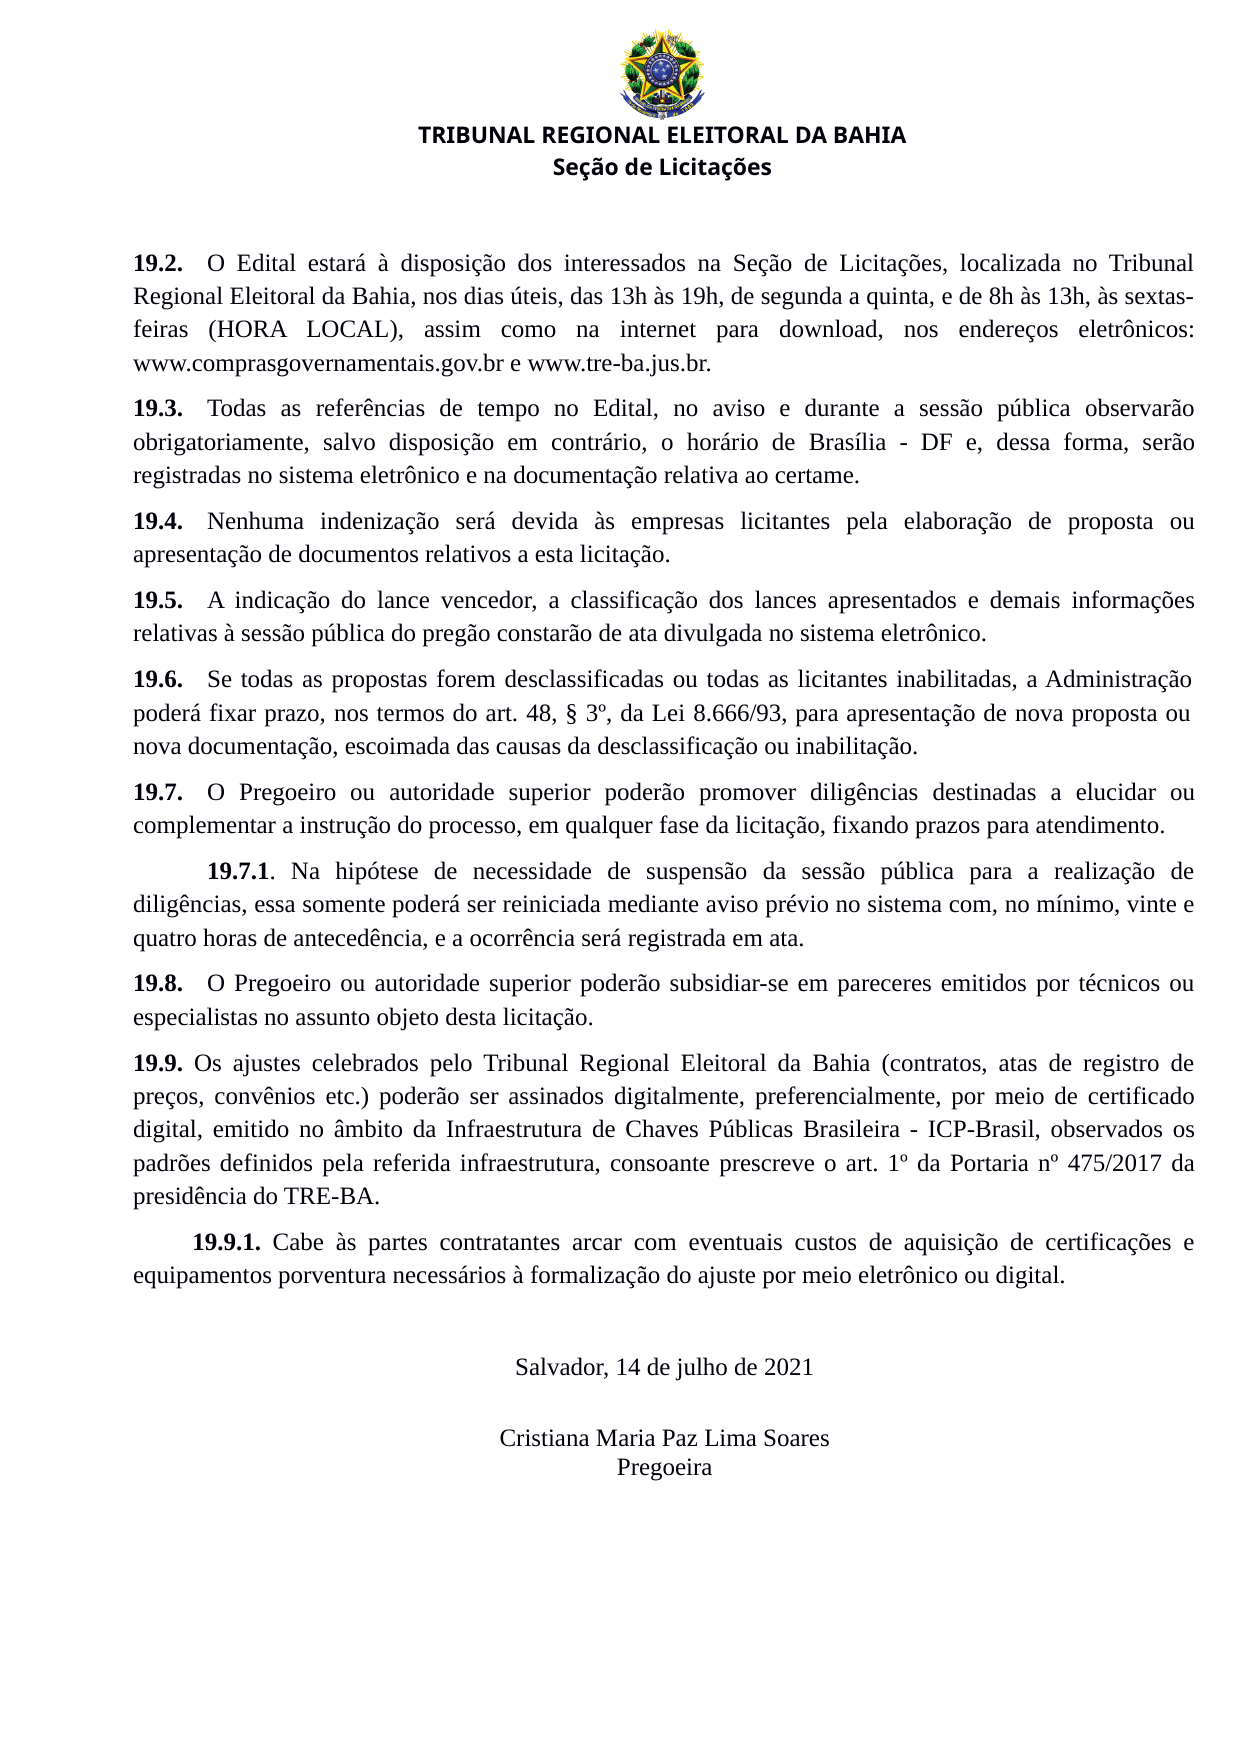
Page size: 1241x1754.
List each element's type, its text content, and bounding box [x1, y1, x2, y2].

text 19.2. O Edital estará à disposição dos interessados na Seção de Licitações, localizada no Tribunal Regional Eleitoral da Bahia, nos dias úteis, das 13h às 19h, de segunda a quinta, e de 8h às 13h, às sextas-feiras (HORA LOCAL), assim como na internet para download, nos endereços eletrônicos: www.comprasgovernamentais.gov.br e www.tre-ba.jus.br. [133, 244, 1196, 378]
text Cristiana Maria Paz Lima Soares [133, 1423, 1196, 1452]
text 19.9. Os ajustes celebrados pelo Tribunal Regional Eleitoral da Bahia (contratos, atas de registro de preços, convênios etc.) poderão ser assinados digitalmente, preferencialmente, por meio de certificado digital, emitido no âmbito da Infraestrutura de Chaves Públicas Brasileira - ICP-Brasil, observados os padrões definidos pela referida infraestrutura, consoante prescreve o art. 1º da Portaria nº 475/2017 da presidência do TRE-BA. [133, 1044, 1196, 1211]
text 19.9.1. Cabe às partes contratantes arcar com eventuais custos de aquisição de certificações e equipamentos porventura necessários à formalização do ajuste por meio eletrônico ou digital. [133, 1223, 1196, 1290]
text Salvador, 14 de julho de 2021 [133, 1348, 1196, 1382]
text 19.7.1. Na hipótese de necessidade de suspensão da sessão pública para a realização de diligências, essa somente poderá ser reiniciada mediante aviso prévio no sistema com, no mínimo, vinte e quatro horas de antecedência, e a ocorrência será registrada em ata. [133, 853, 1196, 953]
text 19.7. O Pregoeiro ou autoridade superior poderão promover diligências destinadas a elucidar ou complementar a instrução do processo, em qualquer fase da licitação, fixando prazos para atendimento. [133, 773, 1196, 840]
text Pregoeira [133, 1452, 1196, 1481]
text 19.4. Nenhuma indenização será devida às empresas licitantes pela elaboração de proposta ou apresentação de documentos relativos a esta licitação. [133, 503, 1196, 569]
text 19.3. Todas as referências de tempo no Edital, no aviso e durante a sessão pública observarão obrigatoriamente, salvo disposição em contrário, o horário de Brasília - DF e, dessa forma, serão registradas no sistema eletrônico e na documentação relativa ao certame. [133, 390, 1196, 490]
text 19.6. Se todas as propostas forem desclassificadas ou todas as licitantes inabilitadas, a Administração poderá fixar prazo, nos termos do art. 48, § 3º, da Lei 8.666/93, para apresentação de nova proposta ou nova documentação, escoimada das causas da desclassificação ou inabilitação. [133, 661, 1193, 761]
text 19.5. A indicação do lance vencedor, a classificação dos lances apresentados e demais informações relativas à sessão pública do pregão constarão de ata divulgada no sistema eletrônico. [133, 582, 1196, 648]
text 19.8. O Pregoeiro ou autoridade superior poderão subsidiar-se em pareceres emitidos por técnicos ou especialistas no assunto objeto desta licitação. [133, 965, 1196, 1032]
